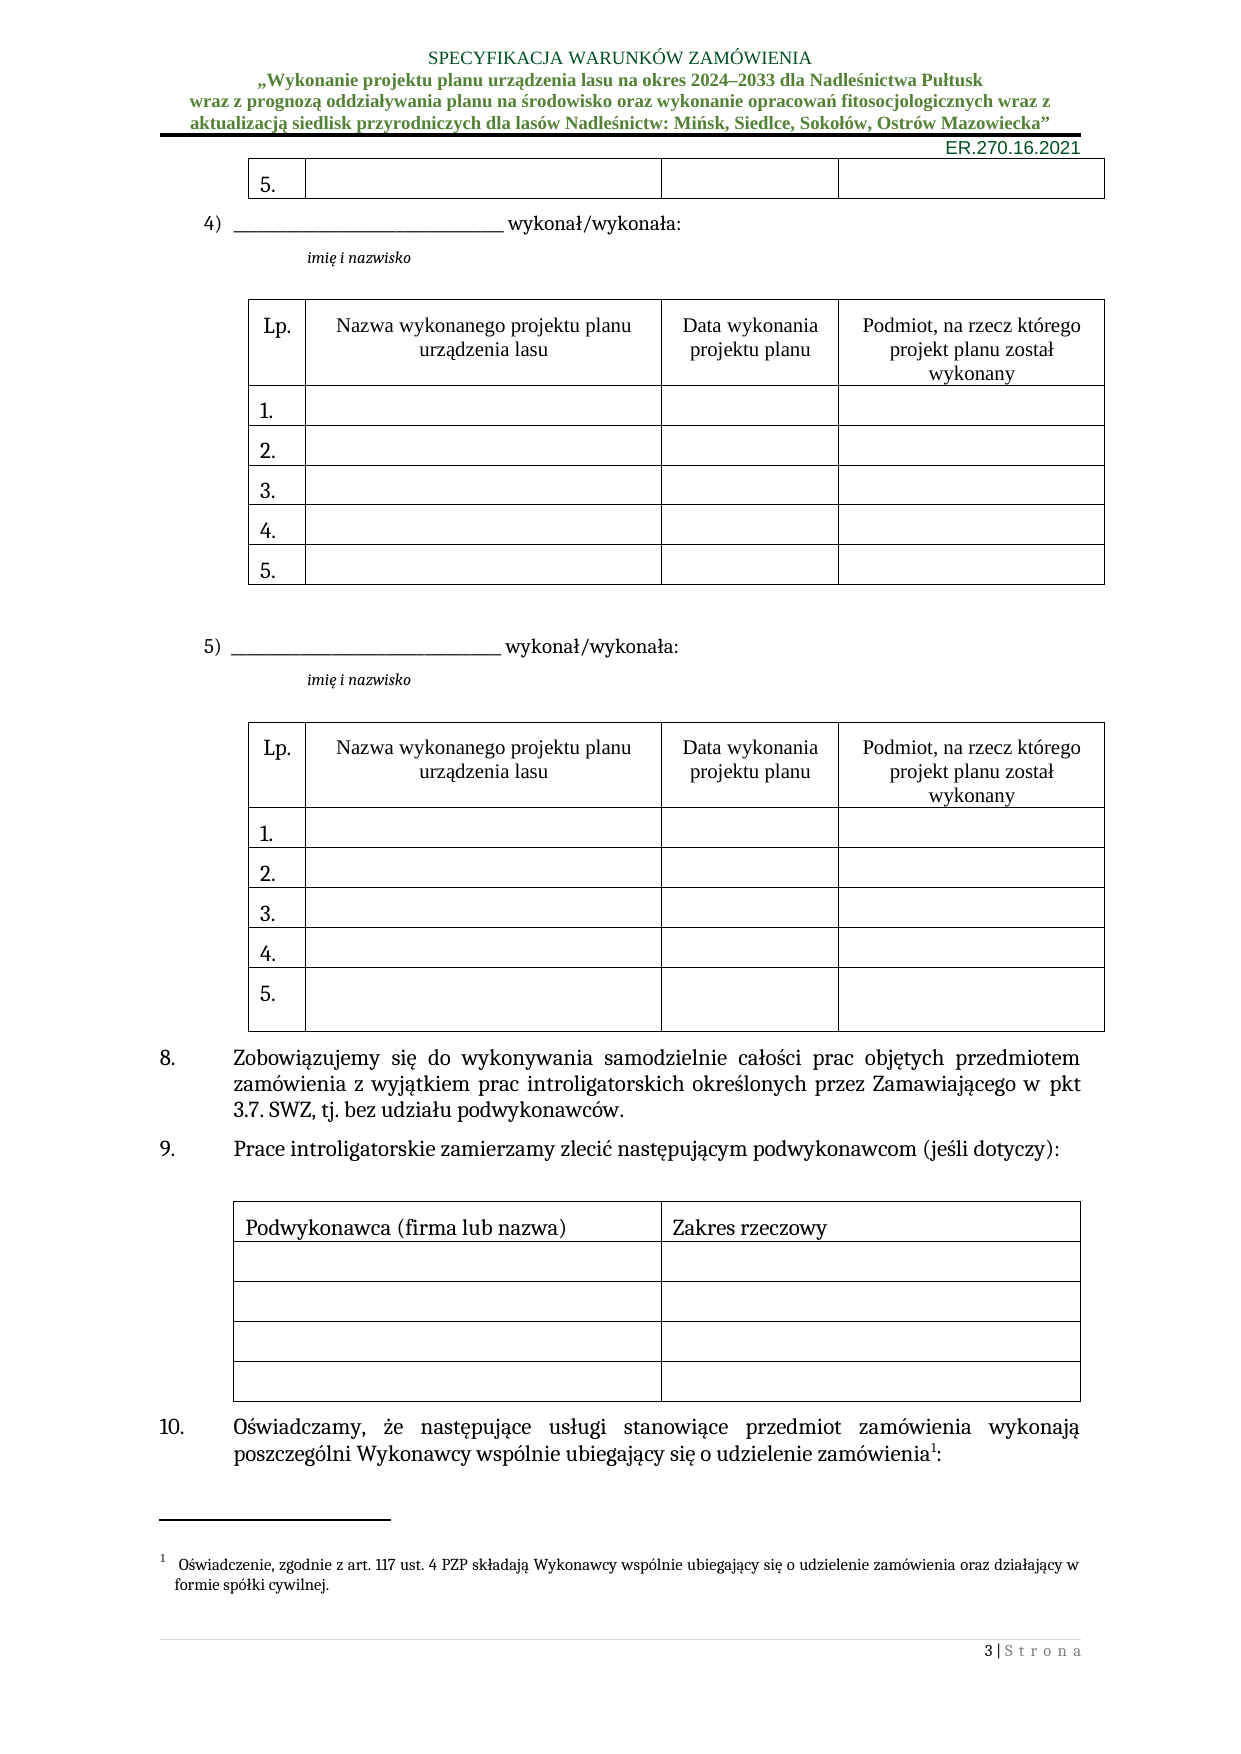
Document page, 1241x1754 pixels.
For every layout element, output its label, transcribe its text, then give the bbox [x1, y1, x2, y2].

text imię i nazwisko [233, 671, 1081, 690]
table_cell [662, 466, 838, 504]
table_cell [306, 386, 661, 424]
list 10. Oświadczamy, że następujące usługi stanowiące przedmiot zamówienia wykonają poszczególni Wykonawcy wspólnie ubiegający się o udzielenie zamówienia: [159, 1414, 1081, 1467]
table_cell [662, 1282, 1080, 1321]
table_cell [662, 545, 838, 584]
table_cell [234, 1242, 661, 1281]
table_cell [306, 505, 661, 544]
table_header Data wykonania projektu planu [662, 723, 838, 807]
table_cell [662, 888, 838, 927]
table_cell [662, 1362, 1080, 1401]
table_cell 2. [249, 848, 305, 887]
table_cell 4. [249, 928, 305, 967]
text 8. Zobowiązujemy się do wykonywania samodzielnie całości prac objętych przedmiotem zamówienia z wyjątkiem prac introligatorskich określonych przez Zamawiającego w pkt 3.7. SWZ, tj. bez udziału podwykonawców. [159, 1044, 1081, 1123]
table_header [839, 300, 1104, 385]
table_cell 1. [249, 808, 305, 847]
table_cell [306, 808, 661, 847]
table_cell [839, 386, 1104, 424]
table_cell [839, 505, 1104, 544]
table_header Lp. [249, 300, 305, 385]
table_header Data wykonania projektu planu [662, 300, 838, 385]
table_cell 1. [249, 386, 305, 424]
table_cell [306, 426, 661, 464]
table_cell [839, 159, 1104, 198]
table_cell [662, 159, 838, 198]
table_cell [839, 968, 1104, 1031]
table_cell [306, 928, 661, 967]
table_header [306, 300, 661, 385]
table_cell [839, 808, 1104, 847]
table_cell [839, 545, 1104, 584]
text imię i nazwisko [233, 248, 1081, 267]
table_cell 3. [249, 466, 305, 504]
table_cell 3. [249, 888, 305, 927]
table_header Podwykonawca (firma lub nazwa) [234, 1202, 661, 1241]
table_cell [306, 968, 661, 1031]
table_cell [839, 426, 1104, 464]
table_cell [306, 466, 661, 504]
table_cell [662, 1322, 1080, 1361]
table_cell [662, 426, 838, 464]
table_cell [662, 968, 838, 1031]
table_cell 5. [249, 545, 305, 584]
table_cell [662, 808, 838, 847]
table_cell [662, 1242, 1080, 1281]
table_cell 5. [249, 968, 305, 1031]
table_cell 2. [249, 426, 305, 464]
table_cell 4. [249, 505, 305, 544]
table_cell [306, 848, 661, 887]
table_header Nazwa wykonanego projektu planu urządzenia lasu [306, 723, 661, 807]
table_cell [839, 466, 1104, 504]
table_cell 5. [249, 159, 305, 198]
table_cell [662, 928, 838, 967]
table_cell [306, 159, 661, 198]
table_cell [839, 928, 1104, 967]
table_cell [662, 848, 838, 887]
table_cell [234, 1322, 661, 1361]
table_cell [306, 888, 661, 927]
table_header Zakres rzeczowy [662, 1202, 1080, 1241]
table_cell [306, 545, 661, 584]
table_header Lp. [249, 723, 305, 807]
table_cell [234, 1362, 661, 1401]
text 4) ___________________________________ wykonał/wykonała: [204, 212, 1081, 236]
text 9. Prace introligatorskie zamierzamy zlecić następującym podwykonawcom (jeśli dotyczy): [159, 1136, 1081, 1162]
table_cell [662, 505, 838, 544]
table_cell [839, 848, 1104, 887]
table_cell [234, 1282, 661, 1321]
table_header Podmiot, na rzecz którego projekt planu został wykonany [839, 723, 1104, 807]
table_cell [662, 386, 838, 424]
text 5) ___________________________________ wykonał/wykonała: [204, 634, 1081, 658]
table_cell [839, 888, 1104, 927]
